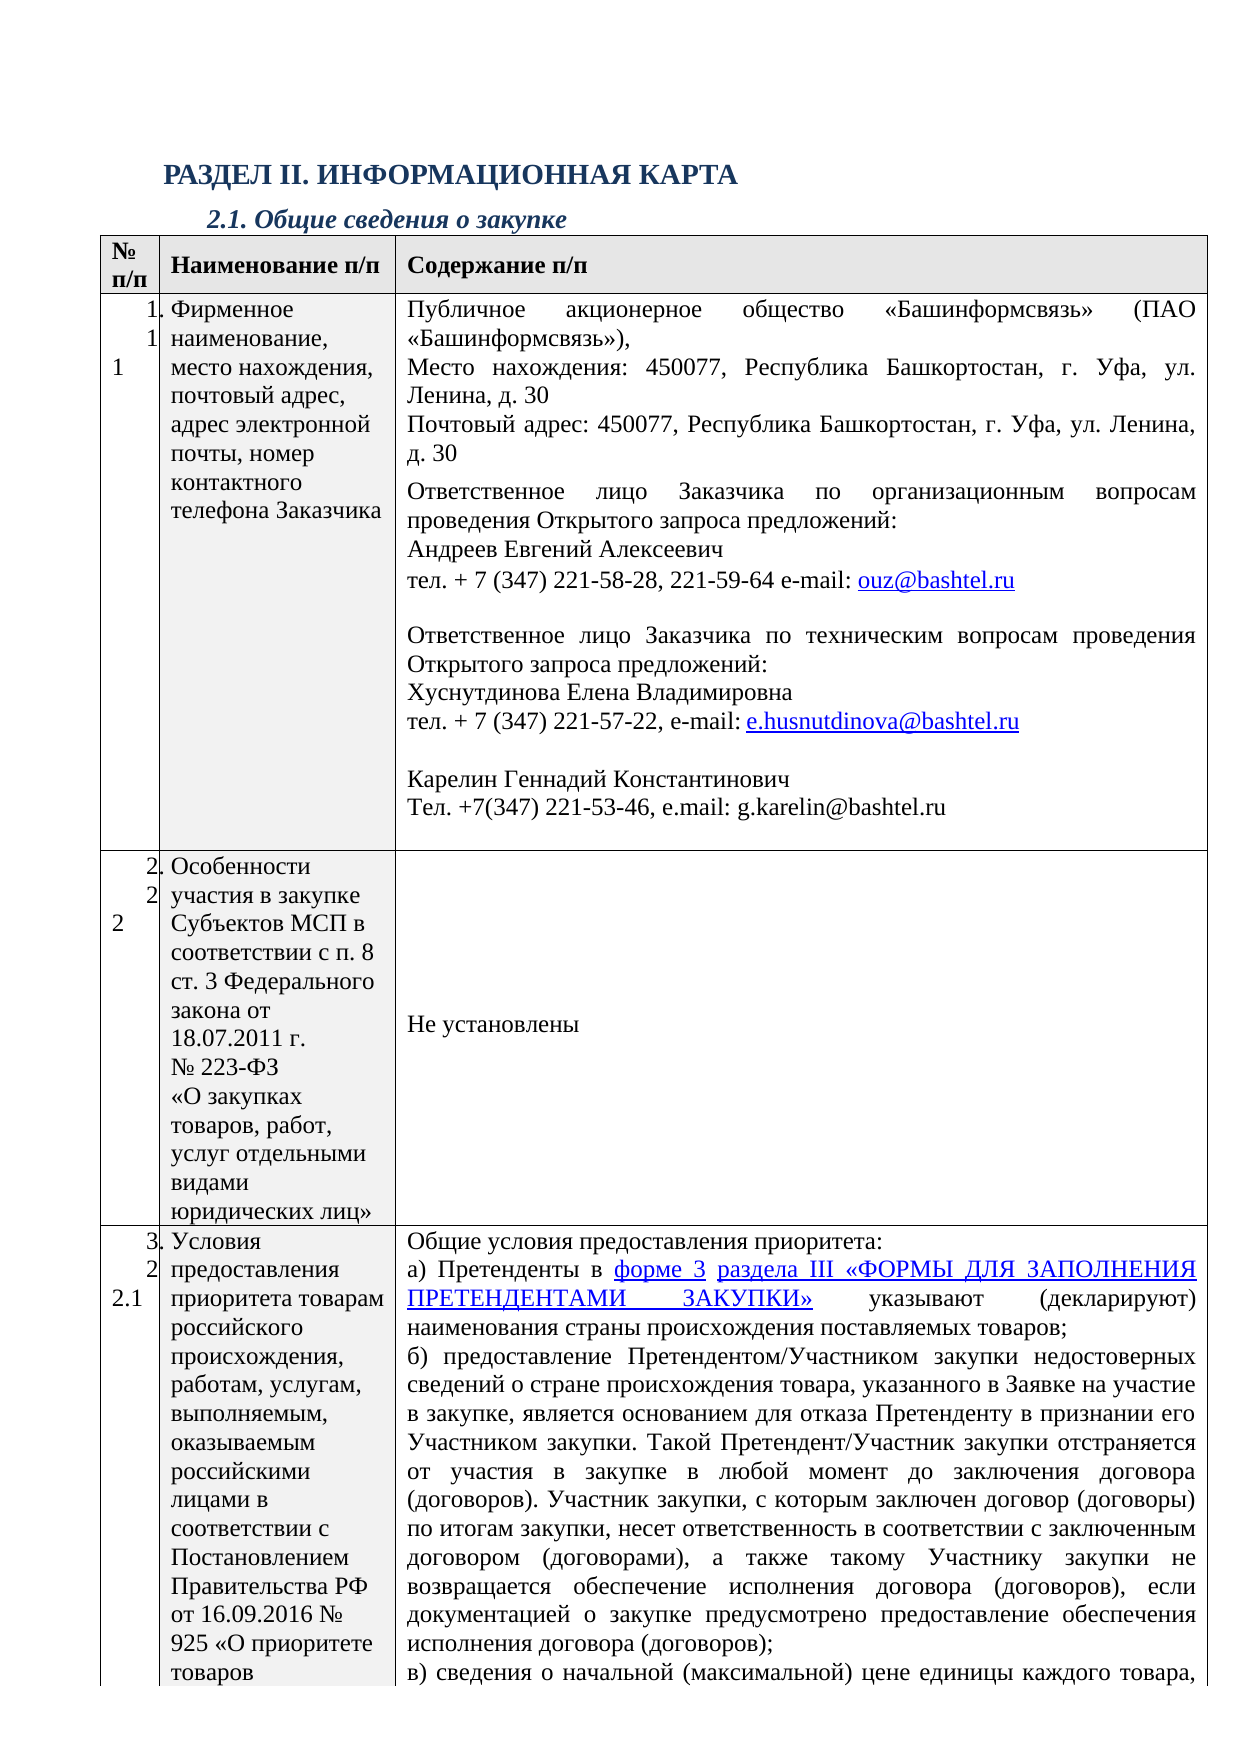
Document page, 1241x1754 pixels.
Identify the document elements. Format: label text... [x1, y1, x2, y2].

text РАЗДЕЛ II. ИНФОРМАЦИОННАЯ КАРТА [163, 157, 1181, 191]
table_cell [396, 1226, 1207, 1686]
table_cell 1 1 [101, 294, 159, 850]
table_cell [160, 1226, 395, 1686]
table_header Содержание п/п [396, 236, 1207, 293]
table_cell Не установлены [396, 851, 1207, 1225]
table_header № п/п [101, 236, 159, 293]
table_cell 2 2 [101, 851, 159, 1225]
table_header Наименование п/п [160, 236, 395, 293]
table_cell 2 2.1 [101, 1226, 159, 1686]
text 2.1. Общие сведения о закупке [207, 203, 1181, 235]
table_cell Особенности участия в закупке Субъектов МСП в соответствии с п. 8 ст. 3 Федерального закона от 18.07.2011 г. № 223-ФЗ «О закупках товаров, работ, услуг отдельными видами юридических лиц» [160, 851, 395, 1225]
table_cell Публичное акционерное общество «Башинформсвязь» (ПАО «Башинформсвязь»), Место нахождения: 450077, Республика Башкортостан, г. Уфа, ул. Ленина, д. 30 Почтовый адрес: 450077, Республика Башкортостан, г. Уфа, ул. Ленина, д. 30 Ответственное лицо Заказчика по организационным вопросам проведения Открытого запроса предложений: Андреев Евгений Алексеевич тел. + 7 (347) 221-58-28, 221-59-64 e-mail: ouz@bashtel.ru Ответственное лицо Заказчика по техническим вопросам проведения Открытого запроса предложений: Хуснутдинова Елена Владимировна тел. + 7 (347) 221-57-22, e-mail: e.husnutdinova@bashtel.ru Карелин Геннадий Константинович Тел. +7(347) 221-53-46, e.mail: g.karelin@bashtel.ru [396, 294, 1207, 850]
table_cell Фирменное наименование, место нахождения, почтовый адрес, адрес электронной почты, номер контактного телефона Заказчика [160, 294, 395, 850]
